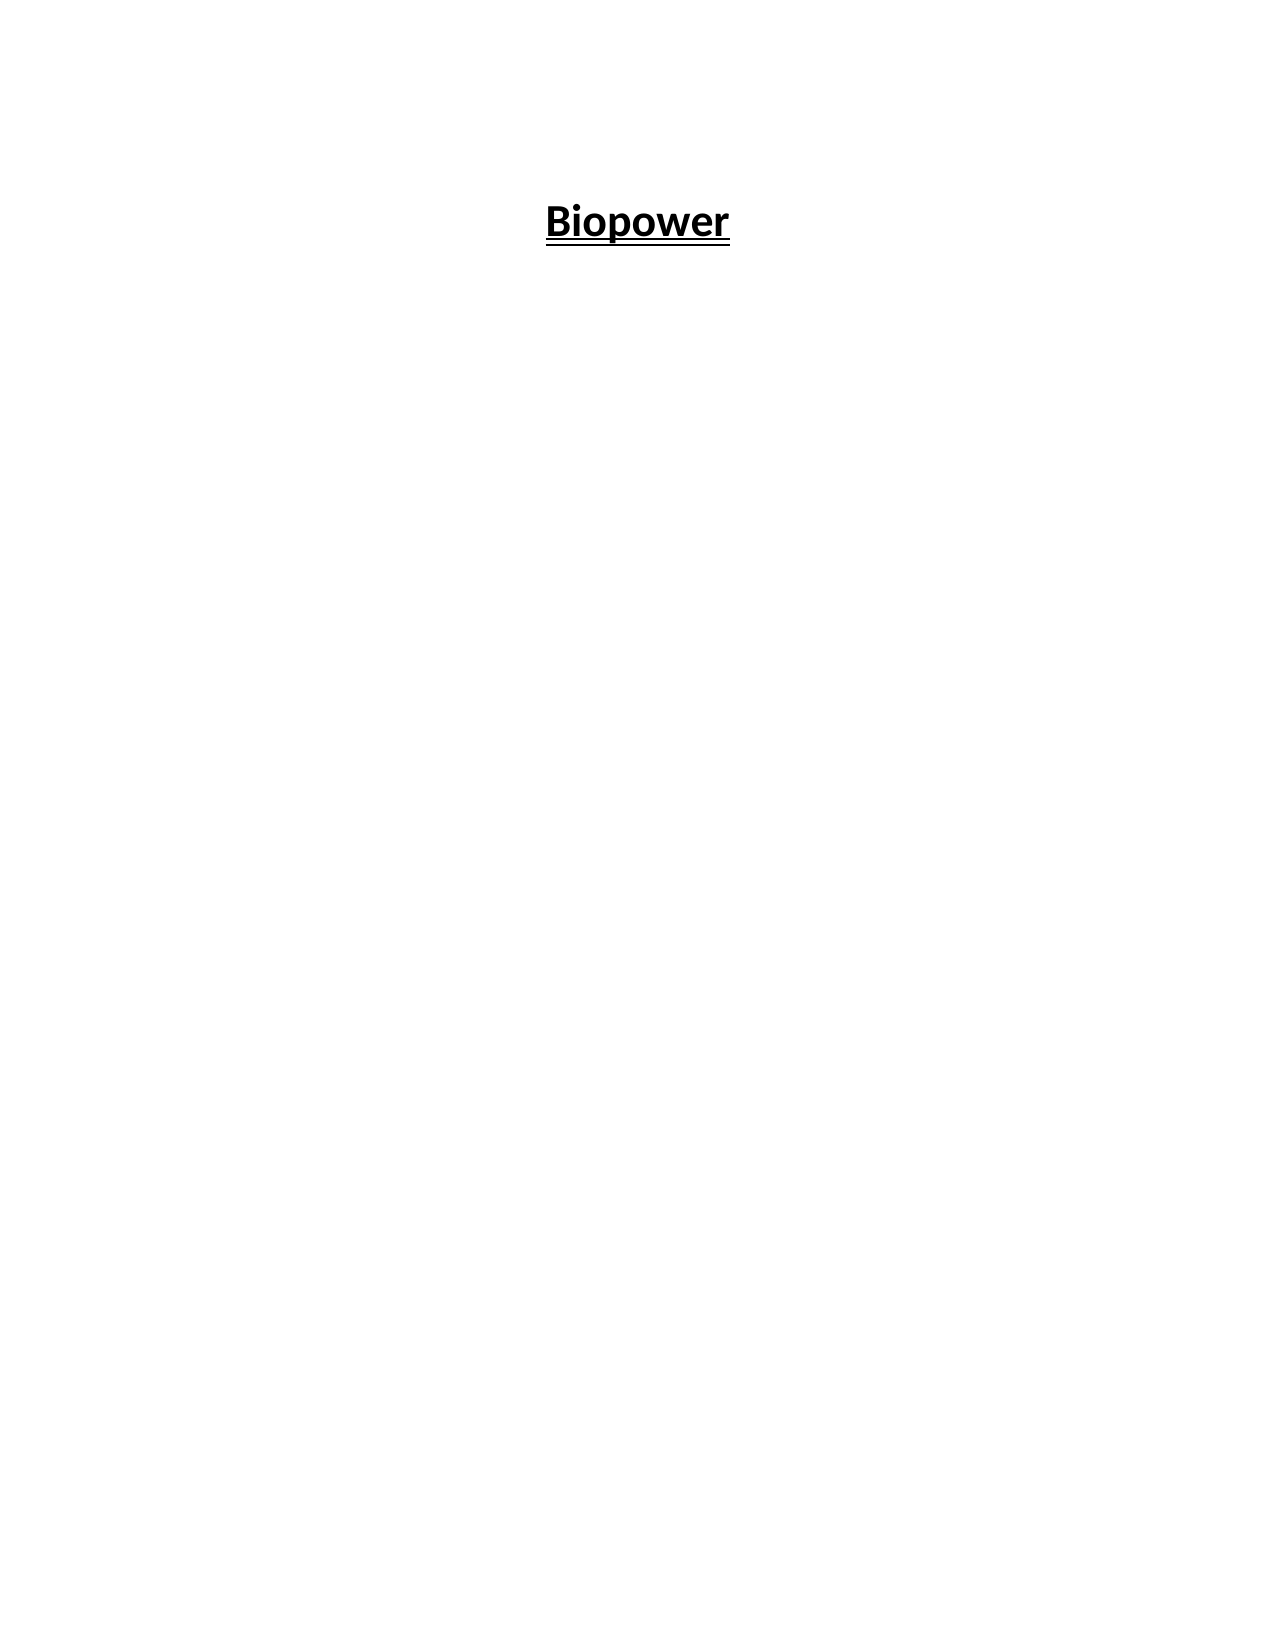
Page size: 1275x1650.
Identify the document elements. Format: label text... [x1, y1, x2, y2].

subtitle Biopower [187, 191, 1087, 247]
